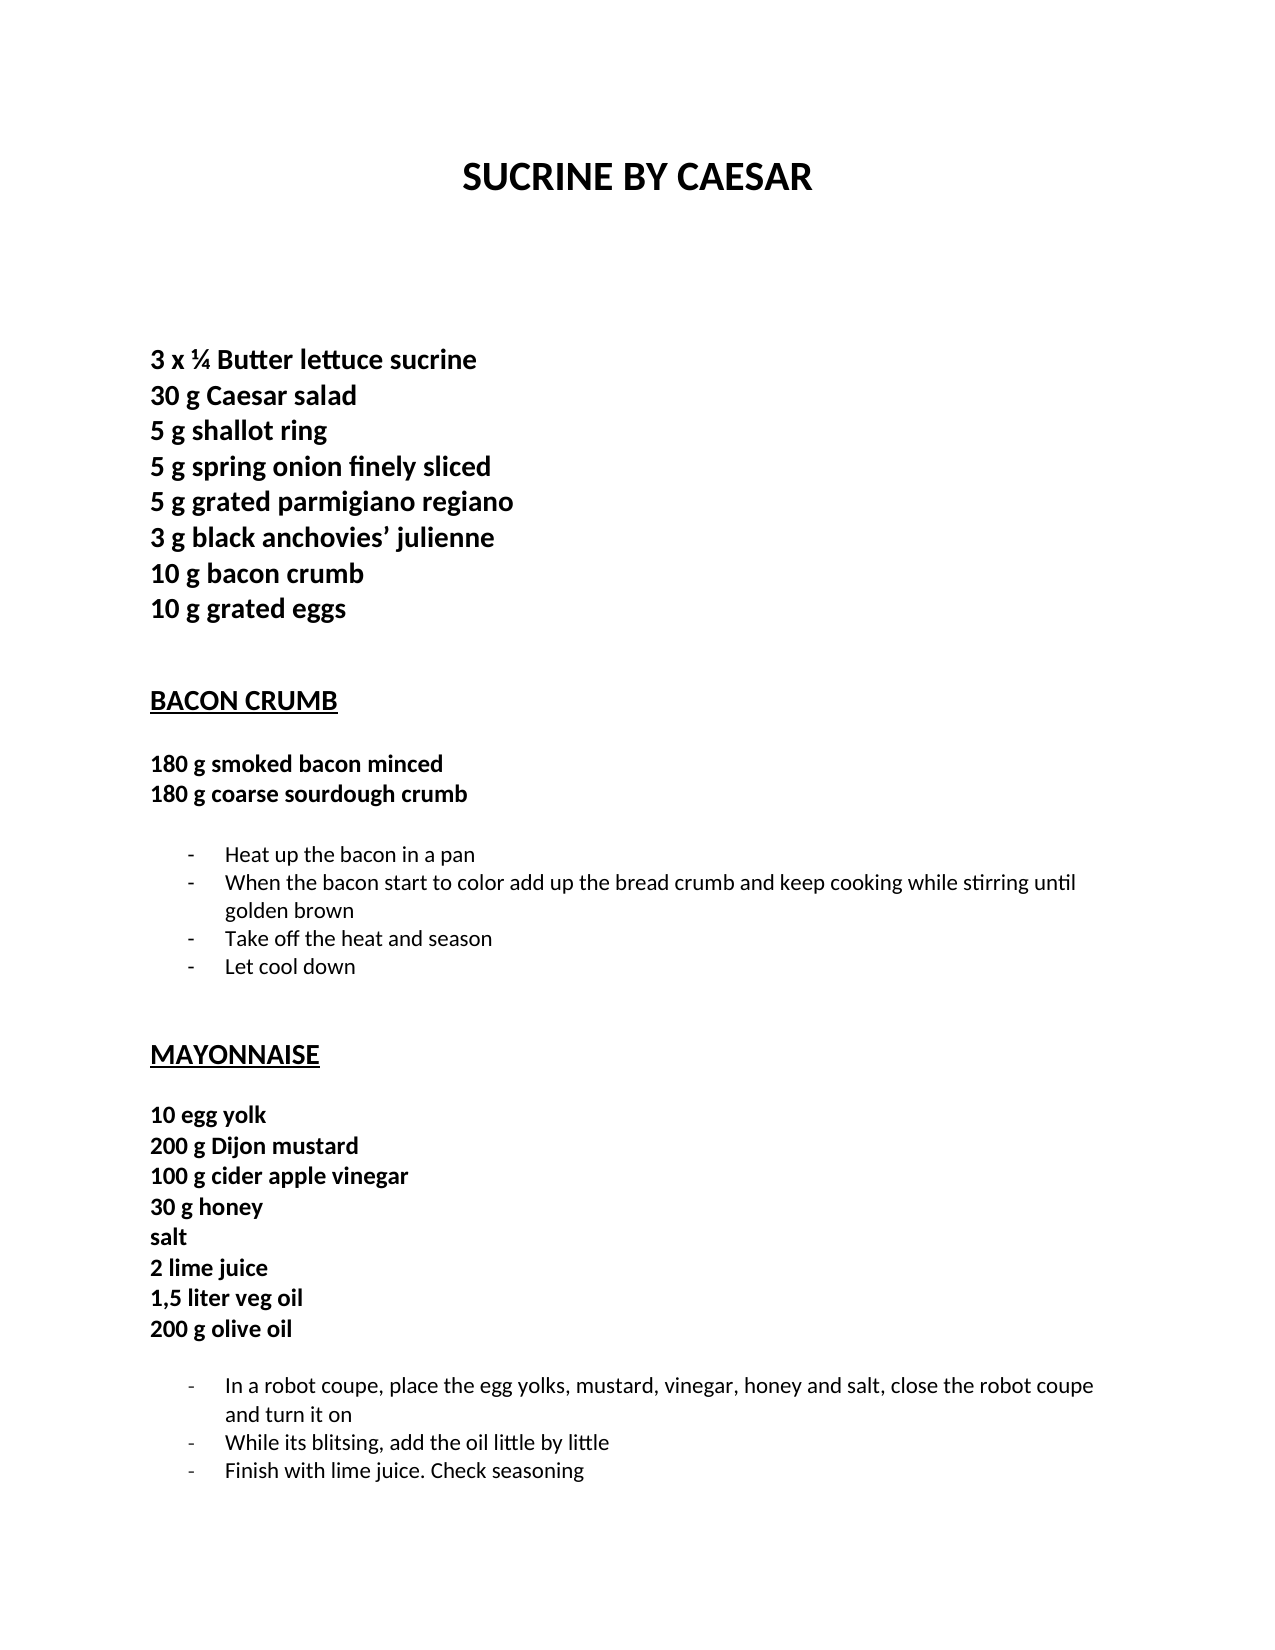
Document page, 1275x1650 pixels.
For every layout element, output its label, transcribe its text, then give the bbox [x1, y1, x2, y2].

text salt [150, 1222, 1125, 1252]
list Heat up the bacon in a pan [187, 840, 1125, 868]
list When the bacon start to color add up the bread crumb and keep cooking while stirring until golden brown [187, 868, 1125, 924]
text 5 g spring onion finely sliced [150, 448, 1125, 483]
text BACON CRUMB [150, 682, 1125, 718]
text 3 x ¼ Butter lettuce sucrine [150, 341, 1125, 377]
text 5 g shallot ring [150, 412, 1125, 448]
text 100 g cider apple vinegar [150, 1161, 1125, 1191]
list Let cool down [187, 952, 1125, 980]
text 10 g bacon crumb [150, 555, 1125, 590]
text 200 g Dijon mustard [150, 1130, 1125, 1161]
list Finish with lime juice. Check seasoning [187, 1456, 1125, 1484]
text 180 g coarse sourdough crumb [150, 779, 1125, 809]
text MAYONNAISE [150, 1036, 1125, 1071]
text 180 g smoked bacon minced [150, 748, 1125, 779]
text 200 g olive oil [150, 1313, 1125, 1344]
text SUCRINE BY CAESAR [150, 150, 1125, 201]
list While its blitsing, add the oil little by little [187, 1428, 1125, 1456]
text 5 g grated parmigiano regiano [150, 483, 1125, 519]
text 1,5 liter veg oil [150, 1283, 1125, 1313]
text 10 egg yolk [150, 1099, 1125, 1130]
text 2 lime juice [150, 1252, 1125, 1283]
list In a robot coupe, place the egg yolks, mustard, vinegar, honey and salt, close the robot coupe and turn it on [187, 1372, 1125, 1428]
text 3 g black anchovies’ julienne [150, 519, 1125, 555]
text 10 g grated eggs [150, 590, 1125, 626]
text 30 g Caesar salad [150, 377, 1125, 412]
list Take off the heat and season [187, 924, 1125, 952]
text 30 g honey [150, 1191, 1125, 1222]
